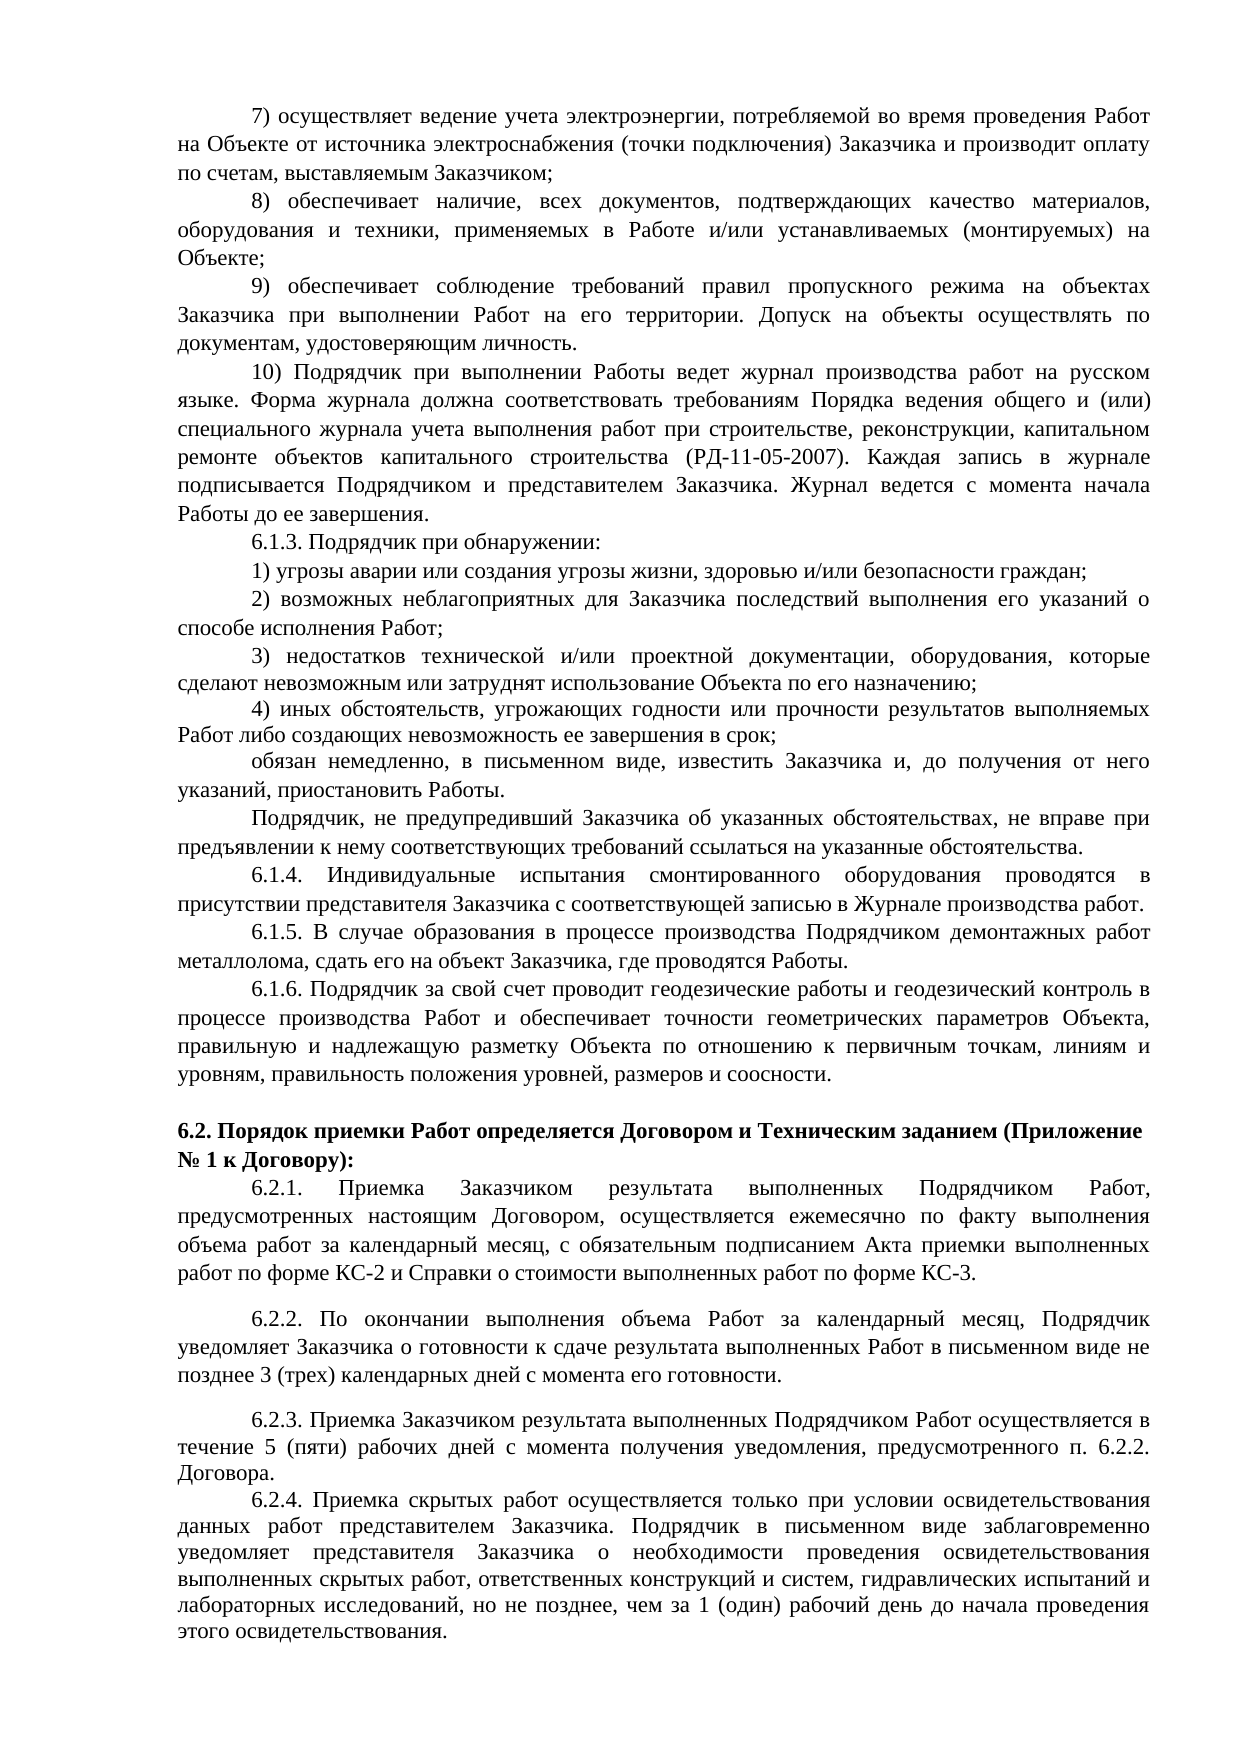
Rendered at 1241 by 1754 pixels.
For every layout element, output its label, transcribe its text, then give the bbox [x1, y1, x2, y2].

text 6.2.3. Приемка Заказчиком результата выполненных Подрядчиком Работ осуществляется в течение 5 (пяти) рабочих дней с момента получения уведомления, предусмотренного п. 6.2.2. Договора. [177, 1407, 1152, 1486]
text 6.2.2. По окончании выполнения объема Работ за календарный месяц, Подрядчик уведомляет Заказчика о готовности к сдаче результата выполненных Работ в письменном виде не позднее 3 (трех) календарных дней с момента его готовности. [177, 1304, 1152, 1388]
text 9) обеспечивает соблюдение требований правил пропускного режима на объектах Заказчика при выполнении Работ на его территории. Допуск на объекты осуществлять по документам, удостоверяющим личность. [177, 272, 1152, 356]
text 6.1.4. Индивидуальные испытания смонтированного оборудования проводятся в присутствии представителя Заказчика с соответствующей записью в Журнале производства работ. [177, 861, 1152, 916]
text 6.1.5. В случае образования в процессе производства Подрядчиком демонтажных работ металлолома, сдать его на объект Заказчика, где проводятся Работы. [177, 918, 1152, 973]
text Подрядчик, не предупредивший Заказчика об указанных обстоятельствах, не вправе при предъявлении к нему соответствующих требований ссылаться на указанные обстоятельства. [177, 804, 1152, 859]
text 6.2.4. Приемка скрытых работ осуществляется только при условии освидетельствования данных работ представителем Заказчика. Подрядчик в письменном виде заблаговременно уведомляет представителя Заказчика о необходимости проведения освидетельствования выполненных скрытых работ, ответственных конструкций и систем, гидравлических испытаний и лабораторных исследований, но не позднее, чем за 1 (один) рабочий день до начала проведения этого освидетельствования. [177, 1486, 1152, 1644]
text обязан немедленно, в письменном виде, известить Заказчика и, до получения от него указаний, приостановить Работы. [177, 748, 1152, 802]
text 6.2.1. Приемка Заказчиком результата выполненных Подрядчиком Работ, предусмотренных настоящим Договором, осуществляется ежемесячно по факту выполнения объема работ за календарный месяц, с обязательным подписанием Акта приемки выполненных работ по форме КС-2 и Справки о стоимости выполненных работ по форме КС-3. [177, 1174, 1152, 1286]
text 3) недостатков технической и/или проектной документации, оборудования, которые сделают невозможным или затруднят использование Объекта по его назначению; [177, 642, 1152, 695]
text 8) обеспечивает наличие, всех документов, подтверждающих качество материалов, оборудования и техники, применяемых в Работе и/или устанавливаемых (монтируемых) на Объекте; [177, 187, 1152, 270]
text 6.2. Порядок приемки Работ определяется Договором и Техническим заданием (Приложение № 1 к Договору): [177, 1117, 1152, 1172]
text 10) Подрядчик при выполнении Работы ведет журнал производства работ на русском языке. Форма журнала должна соответствовать требованиям Порядка ведения общего и (или) специального журнала учета выполнения работ при строительстве, реконструкции, капитальном ремонте объектов капитального строительства (РД-11-05-2007). Каждая запись в журнале подписывается Подрядчиком и представителем Заказчика. Журнал ведется с момента начала Работы до ее завершения. [177, 358, 1152, 526]
text 1) угрозы аварии или создания угрозы жизни, здоровью и/или безопасности граждан; [177, 557, 1152, 583]
text 6.1.6. Подрядчик за свой счет проводит геодезические работы и геодезический контроль в процессе производства Работ и обеспечивает точности геометрических параметров Объекта, правильную и надлежащую разметку Объекта по отношению к первичным точкам, линиям и уровням, правильность положения уровней, размеров и соосности. [177, 975, 1152, 1087]
text 6.1.3. Подрядчик при обнаружении: [177, 528, 1152, 555]
text 7) осуществляет ведение учета электроэнергии, потребляемой во время проведения Работ на Объекте от источника электроснабжения (точки подключения) Заказчика и производит оплату по счетам, выставляемым Заказчиком; [177, 102, 1152, 185]
text 4) иных обстоятельств, угрожающих годности или прочности результатов выполняемых Работ либо создающих невозможность ее завершения в срок; [177, 695, 1152, 748]
text 2) возможных неблагоприятных для Заказчика последствий выполнения его указаний о способе исполнения Работ; [177, 585, 1152, 640]
